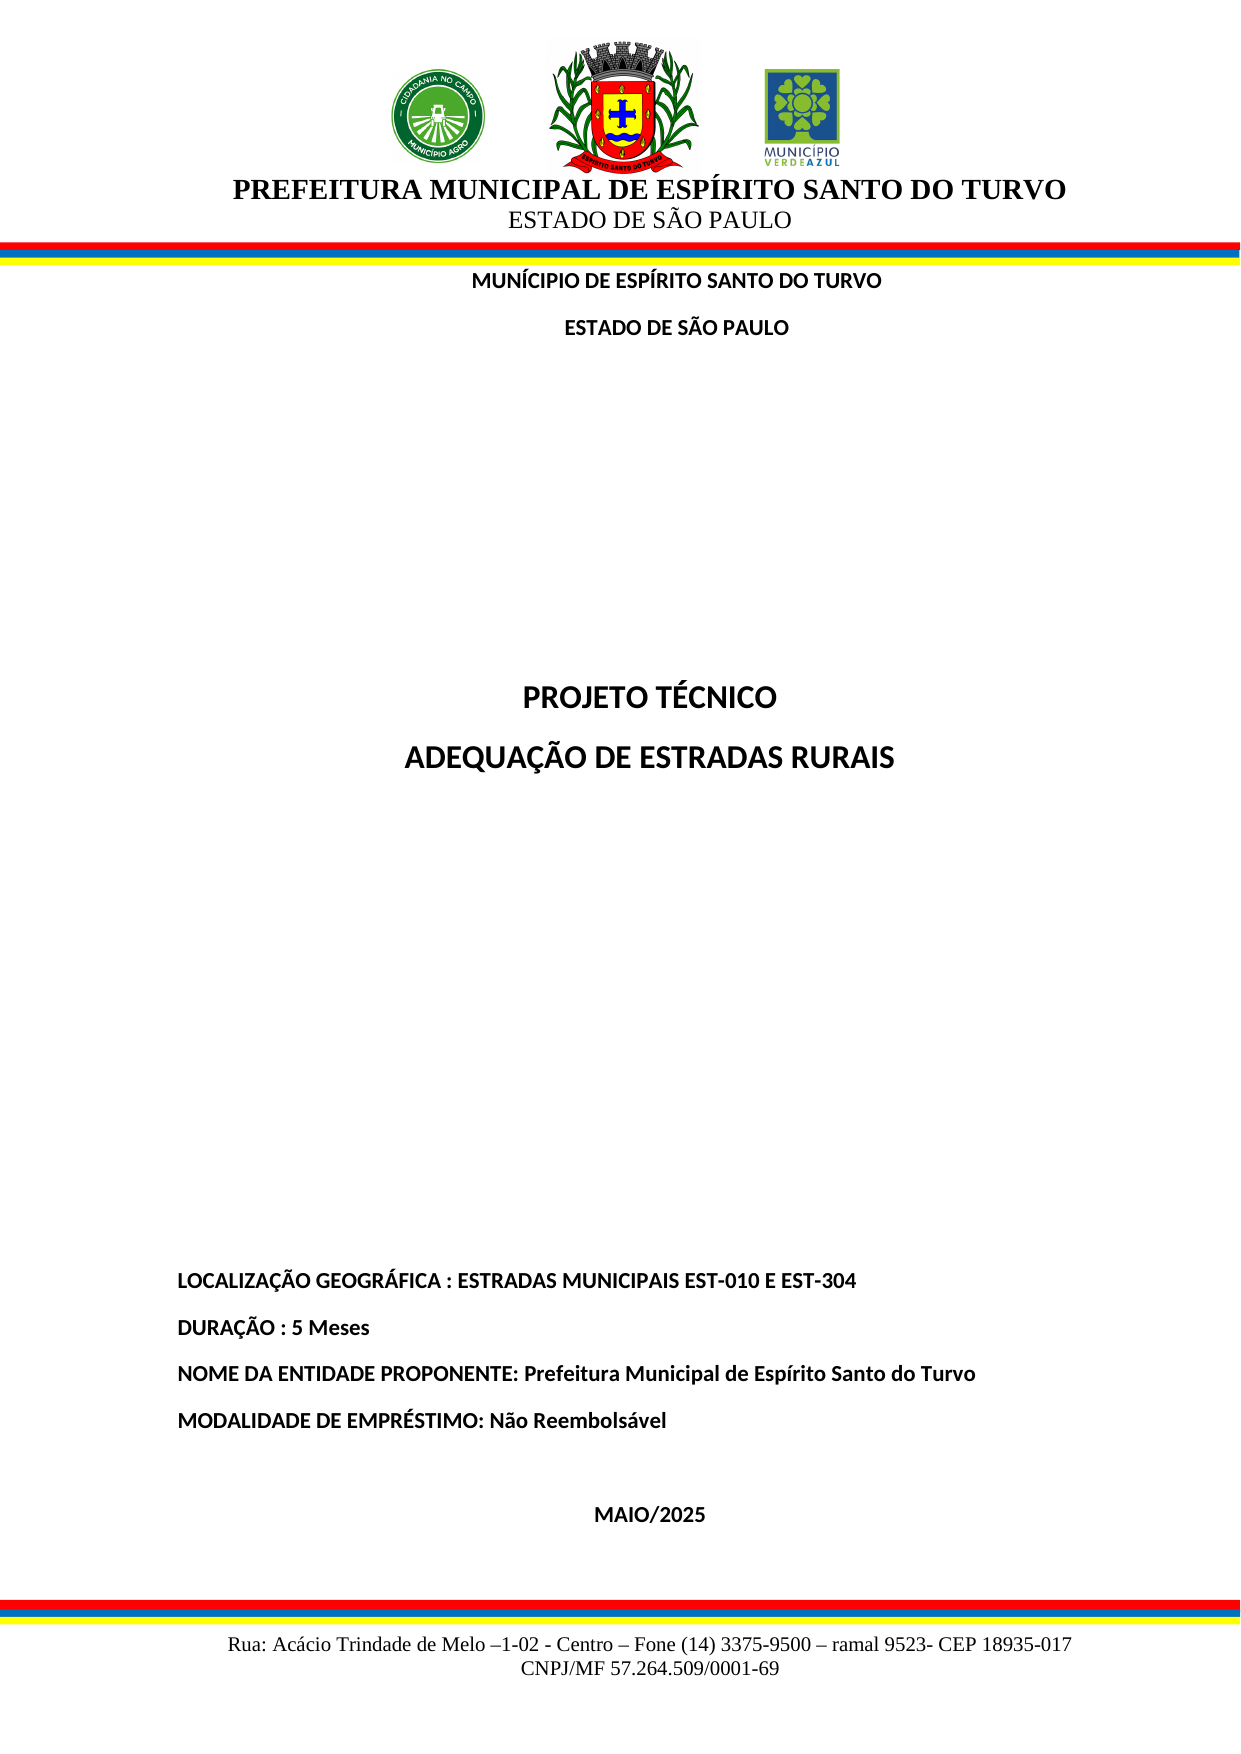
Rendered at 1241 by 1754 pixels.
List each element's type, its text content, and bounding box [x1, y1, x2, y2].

text LOCALIZAÇÃO GEOGRÁFICA : ESTRADAS MUNICIPAIS EST-010 E EST-304 [177, 1266, 1122, 1294]
text ESTADO DE SÃO PAULO [177, 313, 1176, 341]
text ADEQUAÇÃO DE ESTRADAS RURAIS [177, 736, 1122, 777]
text PROJETO TÉCNICO [177, 676, 1122, 717]
picture [391, 69, 485, 163]
text DURAÇÃO : 5 Meses [177, 1313, 1122, 1341]
text MUNÍCIPIO DE ESPÍRITO SANTO DO TURVO [177, 266, 1176, 294]
picture [546, 38, 702, 180]
text MAIO/2025 [177, 1500, 1122, 1528]
text NOME DA ENTIDADE PROPONENTE: Prefeitura Municipal de Espírito Santo do Turvo [177, 1359, 1122, 1388]
text MODALIDADE DE EMPRÉSTIMO: Não Reembolsável [177, 1406, 1122, 1434]
picture [764, 69, 840, 166]
